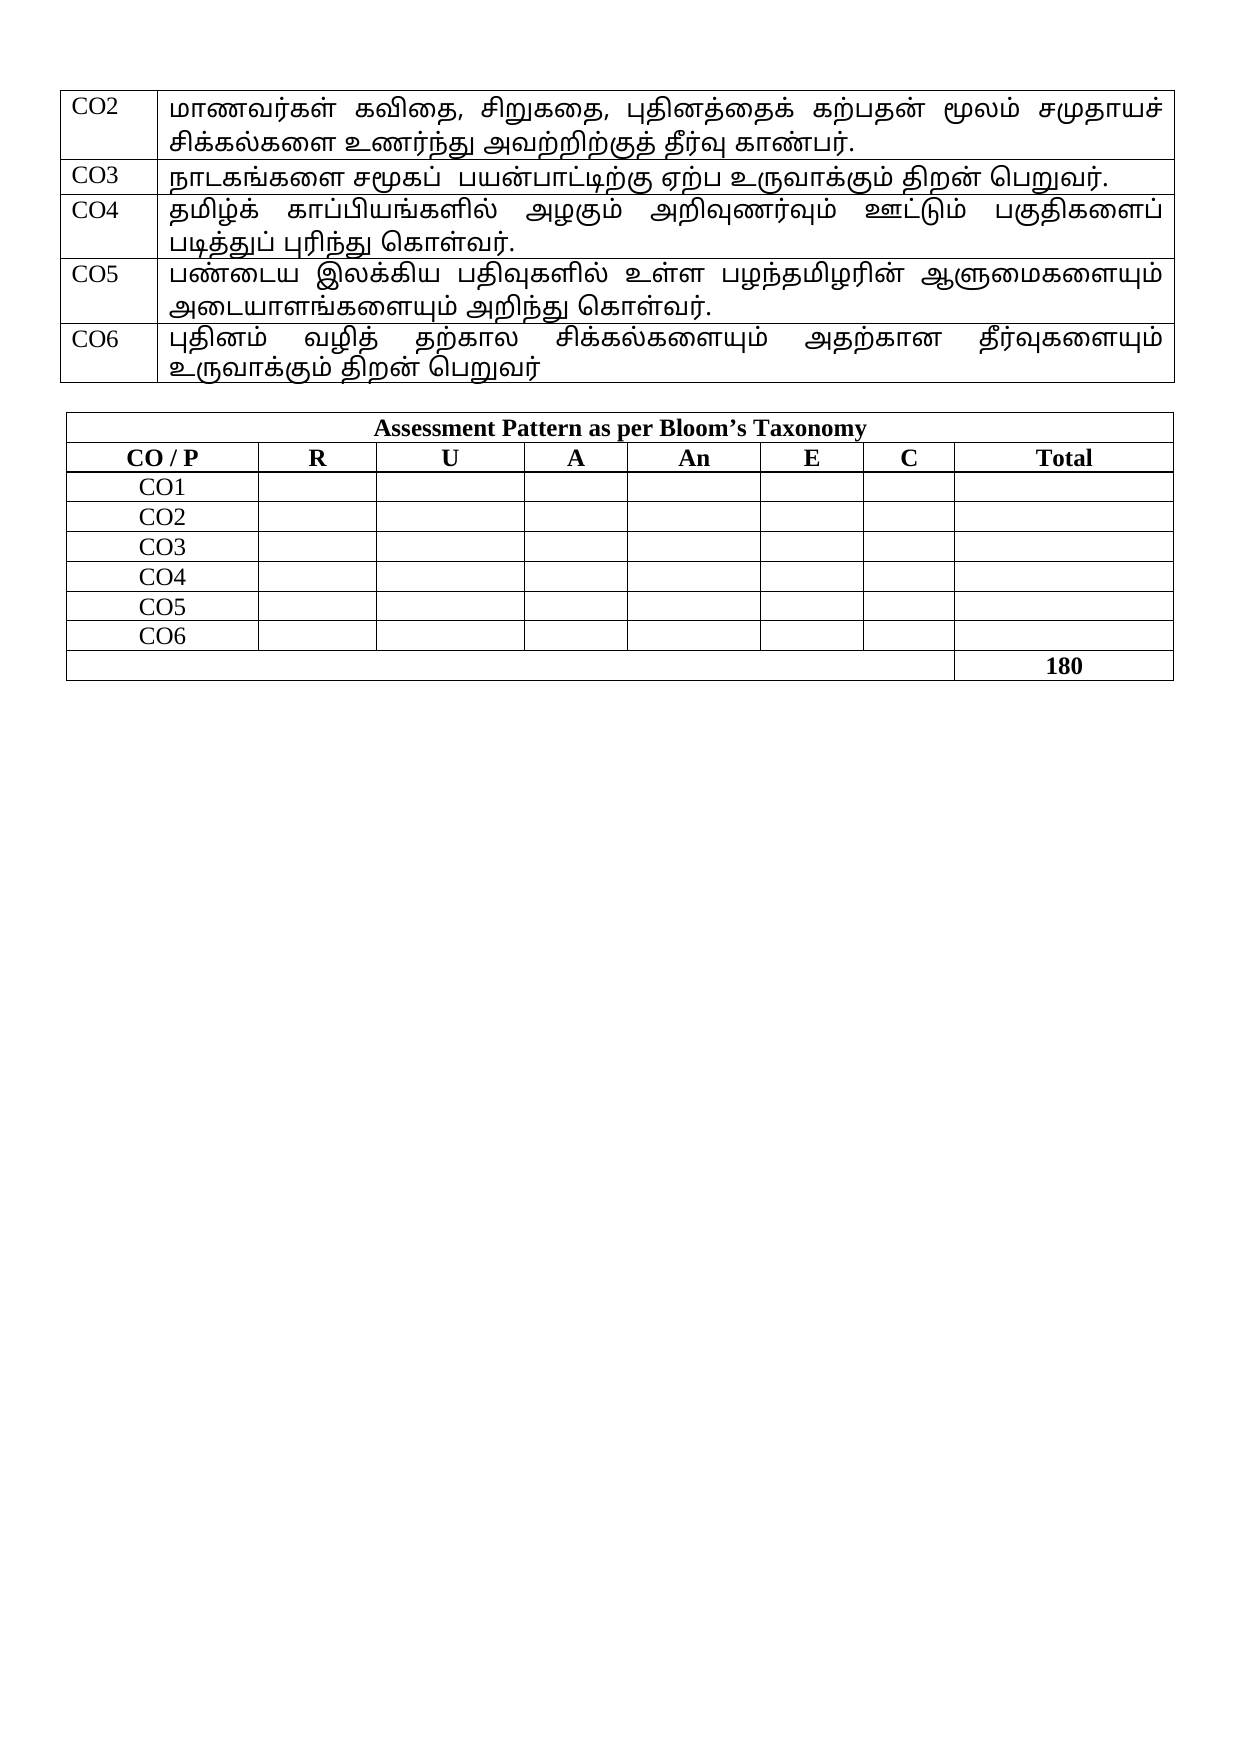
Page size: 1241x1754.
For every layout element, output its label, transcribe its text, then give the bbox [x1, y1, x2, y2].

table_cell CO5 [61, 259, 157, 323]
table_cell An [628, 443, 760, 471]
table_cell நாடகங்களை சமூகப் பயன்பாட்டிற்கு ஏற்ப உருவாக்கும் திறன் பெறுவர். [158, 160, 1174, 194]
table_cell CO5 [67, 592, 258, 620]
table_cell மாணவர்கள் கவிதை, சிறுகதை, புதினத்தைக் கற்பதன் மூலம் சமுதாயச் சிக்கல்களை உணர்ந்து அவற்றிற்குத் தீர்வு காண்பர். [158, 91, 1174, 159]
table_cell [864, 532, 954, 561]
table_cell [259, 502, 376, 531]
table_cell A [525, 443, 627, 471]
table_cell [628, 562, 760, 591]
table_cell [259, 562, 376, 591]
table_cell [259, 592, 376, 620]
table_cell [955, 473, 1173, 501]
table_cell Total [955, 443, 1173, 471]
table_cell [761, 532, 863, 561]
table_cell [761, 562, 863, 591]
table_cell [628, 502, 760, 531]
table_cell CO6 [67, 621, 258, 650]
table_cell [761, 621, 863, 650]
table_cell [864, 562, 954, 591]
table_cell [259, 532, 376, 561]
table_cell [377, 473, 524, 501]
table_cell [761, 502, 863, 531]
table_cell [525, 592, 627, 620]
table_cell [377, 532, 524, 561]
table_cell [525, 532, 627, 561]
table_cell [525, 473, 627, 501]
table_cell [955, 621, 1173, 650]
table_cell C [864, 443, 954, 471]
table_cell [628, 473, 760, 501]
table_cell [628, 621, 760, 650]
table_cell CO3 [67, 532, 258, 561]
table_cell CO4 [61, 195, 157, 258]
table_header Assessment Pattern as per Bloom’s Taxonomy [67, 413, 1173, 442]
table_cell 180 [955, 651, 1173, 680]
table_cell [259, 473, 376, 501]
table_cell E [761, 443, 863, 471]
table_cell [761, 592, 863, 620]
table_cell U [377, 443, 524, 471]
table_cell R [259, 443, 376, 471]
table_cell [525, 562, 627, 591]
table_cell பண்டைய இலக்கிய பதிவுகளில் உள்ள பழந்தமிழரின் ஆளுமைகளையும் அடையாளங்களையும் அறிந்து கொள்வர். [158, 259, 1174, 323]
table_cell CO / P [67, 443, 258, 471]
table_cell [864, 592, 954, 620]
table_cell [377, 621, 524, 650]
table_cell [525, 502, 627, 531]
table_cell [864, 473, 954, 501]
table_cell [955, 592, 1173, 620]
table_cell CO2 [61, 91, 157, 159]
table_cell CO3 [61, 160, 157, 194]
table_cell CO1 [67, 473, 258, 501]
table_cell [864, 502, 954, 531]
table_cell [525, 621, 627, 650]
table_cell CO4 [67, 562, 258, 591]
table_cell [955, 562, 1173, 591]
table_cell [955, 502, 1173, 531]
table_cell CO6 [61, 324, 157, 382]
table_cell [628, 592, 760, 620]
table_cell [628, 532, 760, 561]
table_cell [67, 651, 954, 680]
table_cell [864, 621, 954, 650]
table_cell CO2 [67, 502, 258, 531]
table_cell தமிழ்க் காப்பியங்களில் அழகும் அறிவுணர்வும் ஊட்டும் பகுதிகளைப் படித்துப் புரிந்து கொள்வர். [158, 195, 1174, 258]
table_cell [377, 502, 524, 531]
table_cell [761, 473, 863, 501]
table_cell புதினம் வழித் தற்கால சிக்கல்களையும் அதற்கான தீர்வுகளையும் உருவாக்கும் திறன் பெறுவர் [158, 324, 1174, 382]
table_cell [955, 532, 1173, 561]
table_cell [259, 621, 376, 650]
table_cell [377, 562, 524, 591]
table_cell [377, 592, 524, 620]
